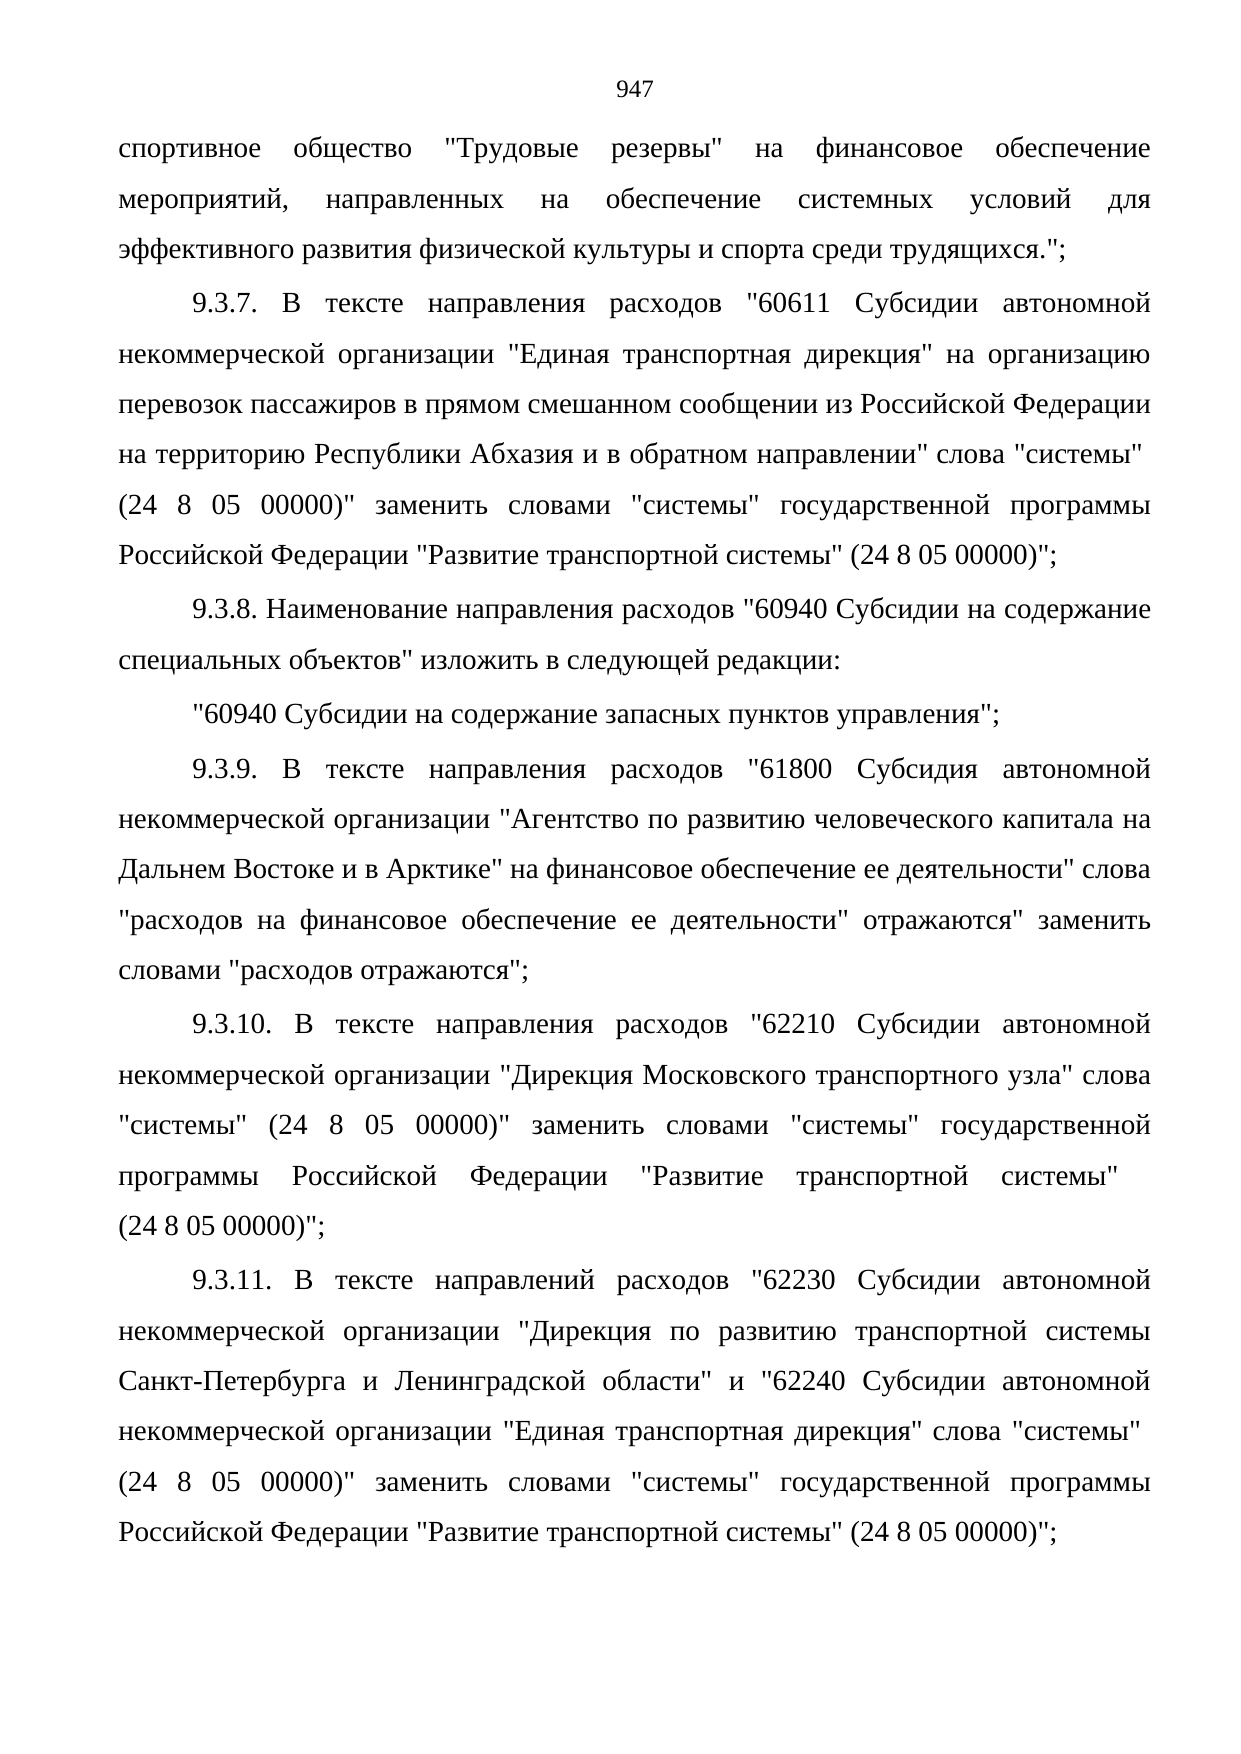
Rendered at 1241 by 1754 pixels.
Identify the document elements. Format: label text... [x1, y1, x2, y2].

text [118, 131, 1152, 265]
text 9.3.7. В тексте направления расходов "60611 Субсидии автономной некоммерческой организации "Единая транспортная дирекция" на организацию перевозок пассажиров в прямом смешанном сообщении из Российской Федерации на территорию Республики Абхазия и в обратном направлении" слова "системы" (24 8 05 00000)" заменить словами "системы" государственной программы Российской Федерации "Развитие транспортной системы" (24 8 05 00000)"; [118, 286, 1152, 571]
text 9.3.10. В тексте направления расходов "62210 Субсидии автономной некоммерческой организации "Дирекция Московского транспортного узла" слова "системы" (24 8 05 00000)" заменить словами "системы" государственной программы Российской Федерации "Развитие транспортной системы" (24 8 05 00000)"; [118, 1007, 1152, 1241]
text 9.3.11. В тексте направлений расходов "62230 Субсидии автономной некоммерческой организации "Дирекция по развитию транспортной системы Санкт-Петербурга и Ленинградской области" и "62240 Субсидии автономной некоммерческой организации "Единая транспортная дирекция" слова "системы" (24 8 05 00000)" заменить словами "системы" государственной программы Российской Федерации "Развитие транспортной системы" (24 8 05 00000)"; [118, 1262, 1152, 1547]
text 9.3.9. В тексте направления расходов "61800 Субсидия автономной некоммерческой организации "Агентство по развитию человеческого капитала на Дальнем Востоке и в Арктике" на финансовое обеспечение ее деятельности" слова "расходов на финансовое обеспечение ее деятельности" отражаются" заменить словами "расходов отражаются"; [118, 751, 1152, 986]
text "60940 Субсидии на содержание запасных пунктов управления"; [118, 696, 1152, 730]
text 9.3.8. Наименование направления расходов "60940 Субсидии на содержание специальных объектов" изложить в следующей редакции: [118, 592, 1152, 676]
